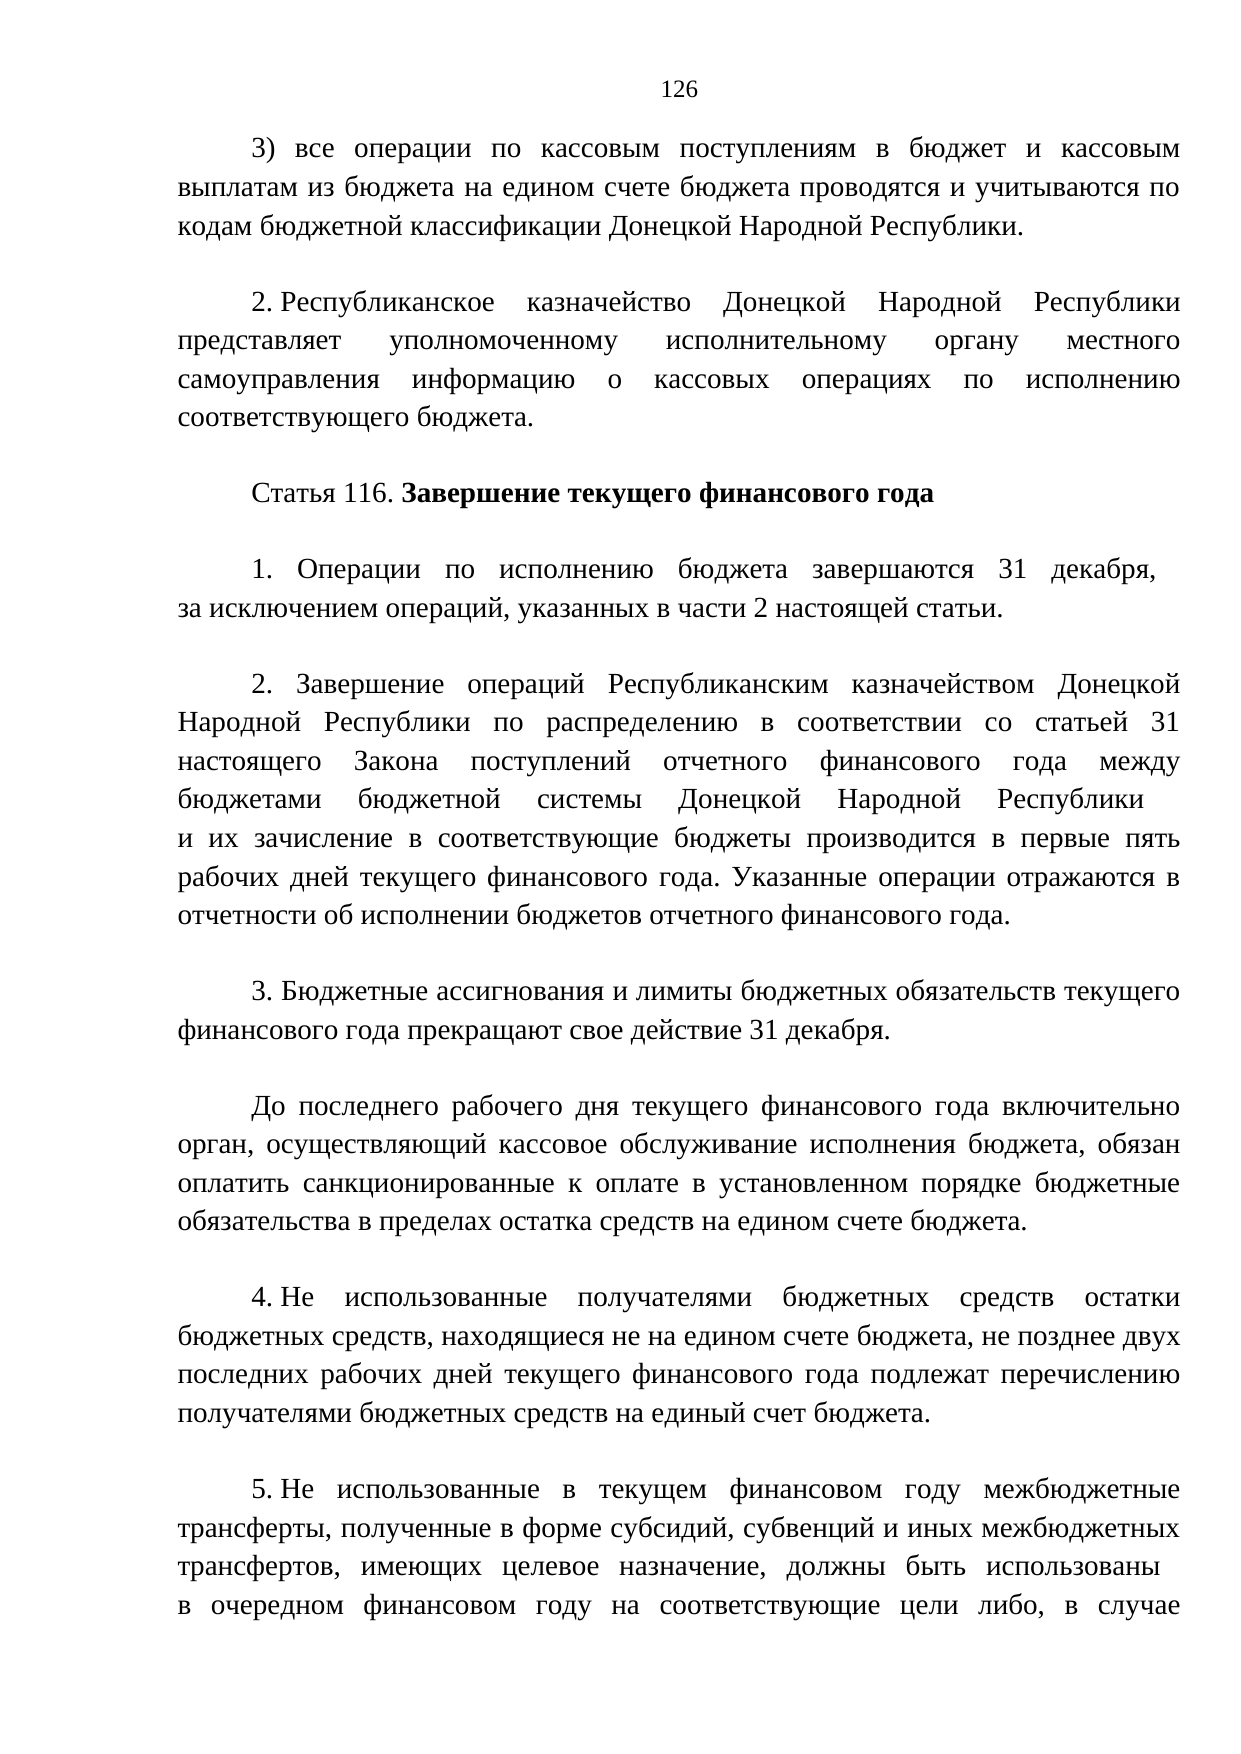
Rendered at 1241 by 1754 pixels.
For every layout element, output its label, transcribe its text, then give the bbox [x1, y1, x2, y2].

text 2. Завершение операций Республиканским казначейством Донецкой Народной Республики по распределению в соответствии со статьей 31 настоящего Закона поступлений отчетного финансового года между бюджетами бюджетной системы Донецкой Народной Республики и их зачисление в соответствующие бюджеты производится в первые пять рабочих дней текущего финансового года. Указанные операции отражаются в отчетности об исполнении бюджетов отчетного финансового года. [177, 666, 1181, 931]
text 3. Бюджетные ассигнования и лимиты бюджетных обязательств текущего финансового года прекращают свое действие 31 декабря. [177, 973, 1181, 1045]
text До последнего рабочего дня текущего финансового года включительно орган, осуществляющий кассовое обслуживание исполнения бюджета, обязан оплатить санкционированные к оплате в установленном порядке бюджетные обязательства в пределах остатка средств на едином счете бюджета. [177, 1088, 1181, 1237]
text Статья 116. Завершение текущего финансового года [177, 475, 1181, 509]
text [177, 1471, 1181, 1620]
text 2. Республиканское казначейство Донецкой Народной Республики представляет уполномоченному исполнительному органу местного самоуправления информацию о кассовых операциях по исполнению соответствующего бюджета. [177, 284, 1181, 433]
text 4. Не использованные получателями бюджетных средств остатки бюджетных средств, находящиеся не на едином счете бюджета, не позднее двух последних рабочих дней текущего финансового года подлежат перечислению получателями бюджетных средств на единый счет бюджета. [177, 1279, 1181, 1429]
text 3) все операции по кассовым поступлениям в бюджет и кассовым выплатам из бюджета на едином счете бюджета проводятся и учитываются по кодам бюджетной классификации Донецкой Народной Республики. [177, 131, 1181, 241]
text 1. Операции по исполнению бюджета завершаются 31 декабря, за исключением операций, указанных в части 2 настоящей статьи. [177, 551, 1181, 623]
